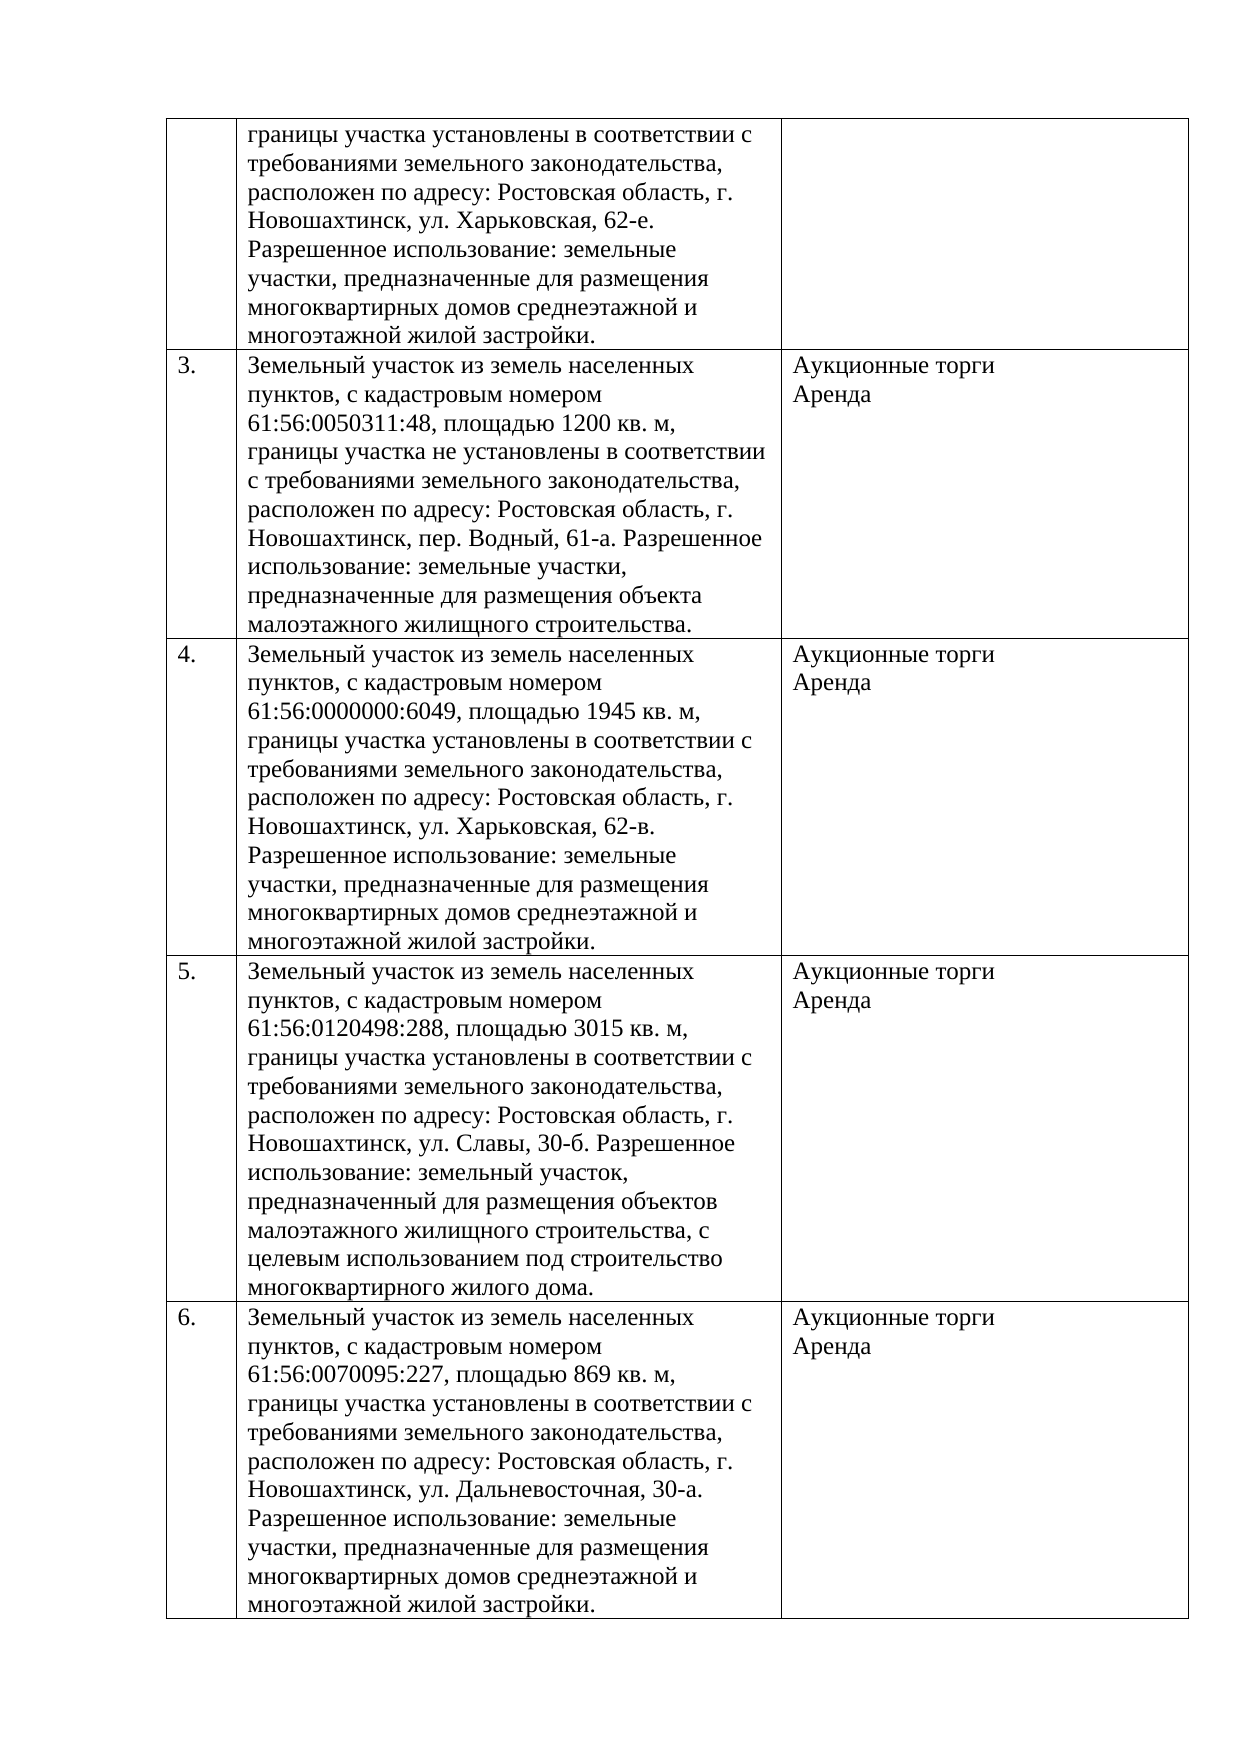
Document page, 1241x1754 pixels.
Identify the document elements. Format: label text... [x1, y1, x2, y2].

table_cell 5. [167, 956, 236, 1301]
table_cell Земельный участок из земель населенных пунктов, с кадастровым номером 61:56:0050311:48, площадью 1200 кв. м, границы участка не установлены в соответствии с требованиями земельного законодательства, расположен по адресу: Ростовская область, г. Новошахтинск, пер. Водный, 61-а. Разрешенное использование: земельные участки, предназначенные для размещения объекта малоэтажного жилищного строительства. [237, 350, 781, 638]
table_cell Земельный участок из земель населенных пунктов, с кадастровым номером 61:56:0070095:227, площадью 869 кв. м, границы участка установлены в соответствии с требованиями земельного законодательства, расположен по адресу: Ростовская область, г. Новошахтинск, ул. Дальневосточная, 30-а. Разрешенное использование: земельные участки, предназначенные для размещения многоквартирных домов среднеэтажной и многоэтажной жилой застройки. [237, 1302, 781, 1618]
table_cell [237, 119, 781, 349]
table_cell Аукционные торги Аренда [782, 639, 1188, 955]
table_cell 3. [167, 350, 236, 638]
table_cell Земельный участок из земель населенных пунктов, с кадастровым номером 61:56:0120498:288, площадью 3015 кв. м, границы участка установлены в соответствии с требованиями земельного законодательства, расположен по адресу: Ростовская область, г. Новошахтинск, ул. Славы, 30-б. Разрешенное использование: земельный участок, предназначенный для размещения объектов малоэтажного жилищного строительства, с целевым использованием под строительство многоквартирного жилого дома. [237, 956, 781, 1301]
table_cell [782, 1302, 1188, 1618]
table_cell Аукционные торги Аренда [782, 350, 1188, 638]
table_cell 6. [167, 1302, 236, 1618]
table_cell 4. [167, 639, 236, 955]
table_cell 2. [167, 119, 236, 349]
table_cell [782, 119, 1188, 349]
table_cell Земельный участок из земель населенных пунктов, с кадастровым номером 61:56:0000000:6049, площадью 1945 кв. м, границы участка установлены в соответствии с требованиями земельного законодательства, расположен по адресу: Ростовская область, г. Новошахтинск, ул. Харьковская, 62-в. Разрешенное использование: земельные участки, предназначенные для размещения многоквартирных домов среднеэтажной и многоэтажной жилой застройки. [237, 639, 781, 955]
table_cell Аукционные торги Аренда [782, 956, 1188, 1301]
